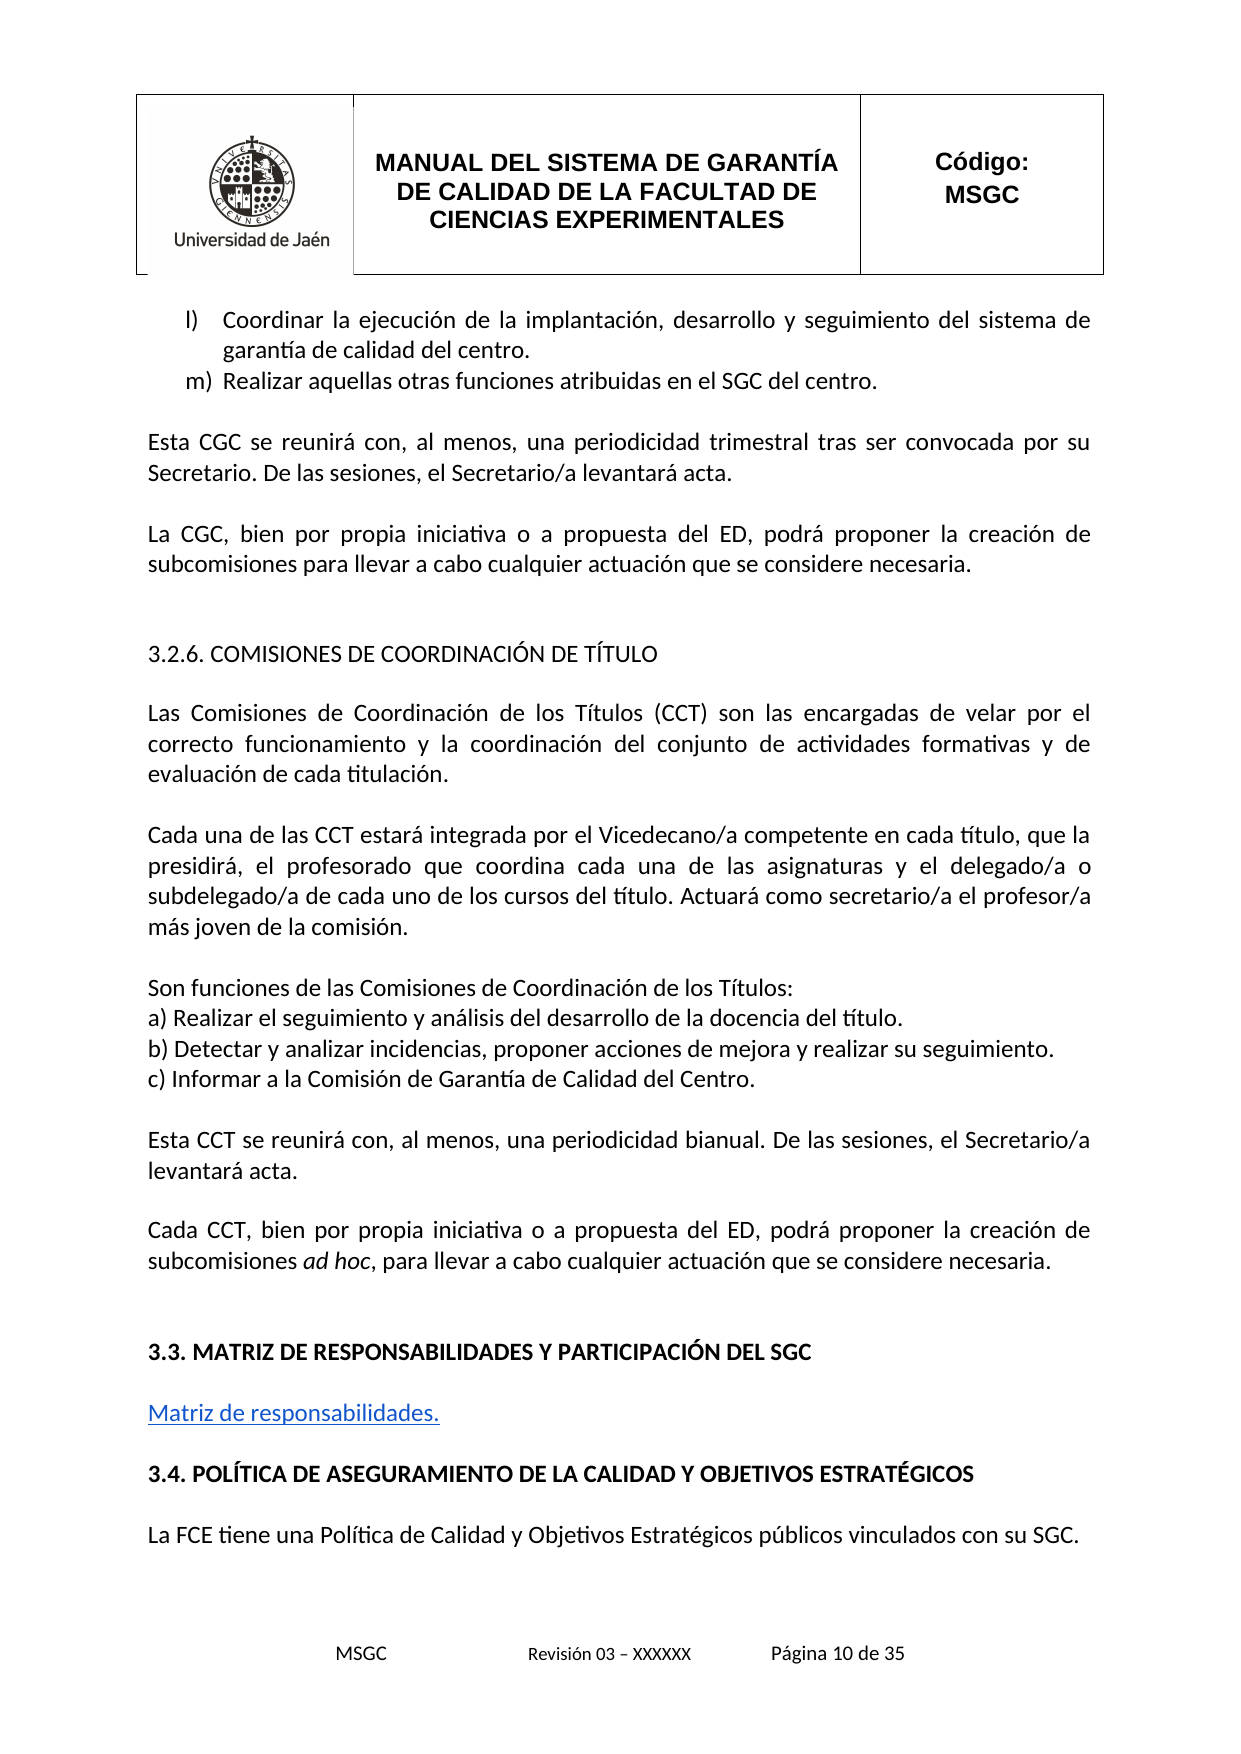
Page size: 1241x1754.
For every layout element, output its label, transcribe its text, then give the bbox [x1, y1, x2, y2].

picture [147, 107, 354, 275]
text Esta CGC se reunirá con, al menos, una periodicidad trimestral tras ser convocada por su Secretario. De las sesiones, el Secretario/a levantará acta. [148, 426, 1092, 487]
text Cada CCT, bien por propia iniciativa o a propuesta del ED, podrá proponer la creación de subcomisiones ad hoc, para llevar a cabo cualquier actuación que se considere necesaria. [148, 1214, 1092, 1276]
list Realizar aquellas otras funciones atribuidas en el SGC del centro. [185, 365, 1092, 396]
text 3.3. MATRIZ DE RESPONSABILIDADES Y PARTICIPACIÓN DEL SGC [148, 1337, 1092, 1367]
text Cada una de las CCT estará integrada por el Vicedecano/a competente en cada título, que la presidirá, el profesorado que coordina cada una de las asignaturas y el delegado/a o subdelegado/a de cada uno de los cursos del título. Actuará como secretario/a el profesor/a más joven de la comisión. [148, 819, 1092, 942]
text La CGC, bien por propia iniciativa o a propuesta del ED, podrá proponer la creación de subcomisiones para llevar a cabo cualquier actuación que se considere necesaria. [148, 518, 1092, 579]
text Son funciones de las Comisiones de Coordinación de los Títulos: [148, 972, 1092, 1003]
text b) Detectar y analizar incidencias, proponer acciones de mejora y realizar su seguimiento. [148, 1033, 1092, 1064]
text Las Comisiones de Coordinación de los Títulos (CCT) son las encargadas de velar por el correcto funcionamiento y la coordinación del conjunto de actividades formativas y de evaluación de cada titulación. [148, 697, 1092, 789]
text Esta CCT se reunirá con, al menos, una periodicidad bianual. De las sesiones, el Secretario/a levantará acta. [148, 1125, 1092, 1186]
text 3.2.6. COMISIONES DE COORDINACIÓN DE TÍTULO [148, 638, 1092, 669]
list Coordinar la ejecución de la implantación, desarrollo y seguimiento del sistema de garantía de calidad del centro. [185, 304, 1092, 365]
text a) Realizar el seguimiento y análisis del desarrollo de la docencia del título. [148, 1003, 1092, 1033]
text Matriz de responsabilidades. [148, 1398, 1092, 1428]
text La FCE tiene una Política de Calidad y Objetivos Estratégicos públicos vinculados con su SGC. [148, 1520, 1092, 1550]
text c) Informar a la Comisión de Garantía de Calidad del Centro. [148, 1064, 1092, 1094]
text 3.4. POLÍTICA DE ASEGURAMIENTO DE LA CALIDAD Y OBJETIVOS ESTRATÉGICOS [148, 1459, 1092, 1489]
